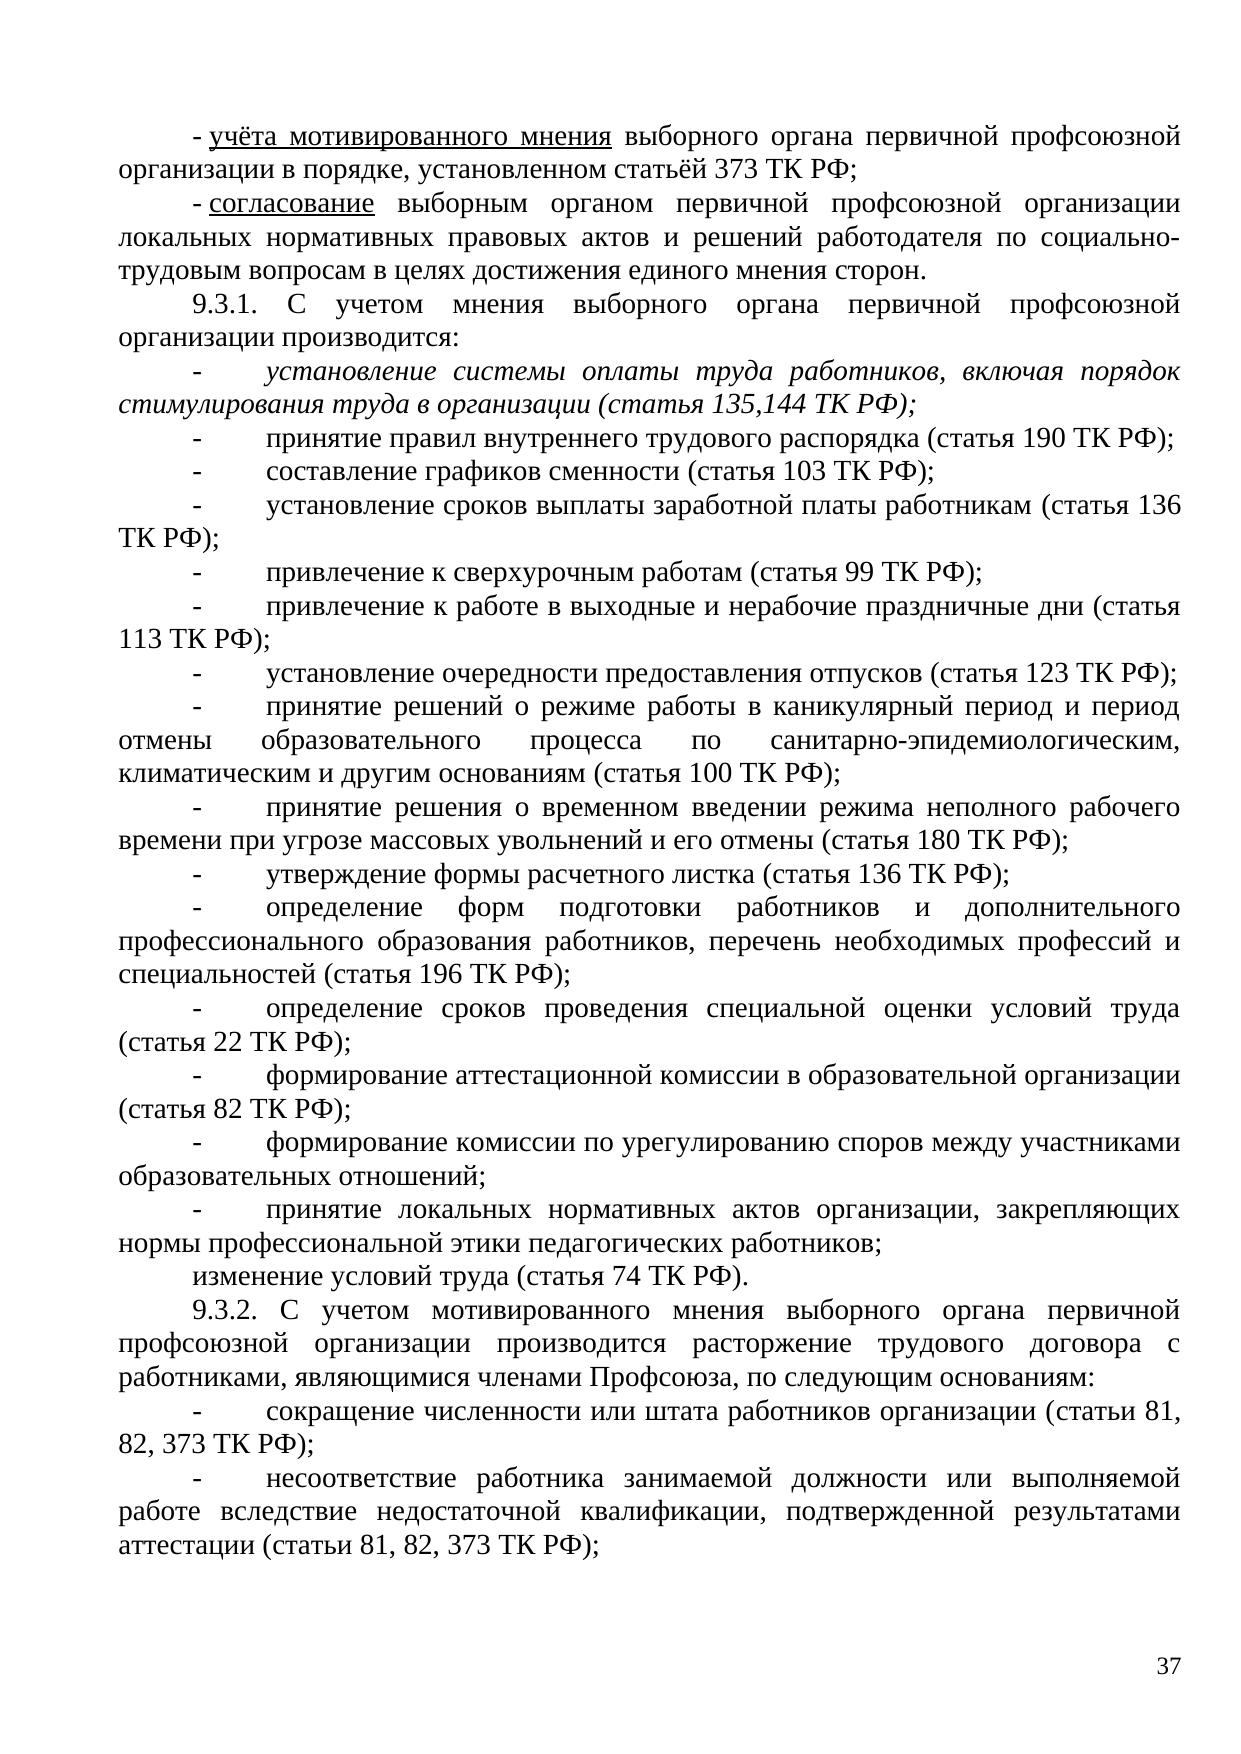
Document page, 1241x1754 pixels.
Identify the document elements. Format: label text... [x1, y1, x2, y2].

text - учёта мотивированного мнения выборного органа первичной профсоюзной организации в порядке, установленном статьёй 373 ТК РФ; [118, 118, 1181, 185]
list установление сроков выплаты заработной платы работникам (статья 136 ТК РФ); [118, 487, 1181, 554]
list установление очередности предоставления отпусков (статья 123 ТК РФ); [118, 655, 1181, 688]
list составление графиков сменности (статья 103 ТК РФ); [118, 453, 1181, 487]
text - согласование выборным органом первичной профсоюзной организации локальных нормативных правовых актов и решений работодателя по социально-трудовым вопросам в целях достижения единого мнения сторон. [118, 185, 1181, 286]
text изменение условий труда (статья 74 ТК РФ). [118, 1258, 1181, 1292]
list утверждение формы расчетного листка (статья 136 ТК РФ); [118, 856, 1181, 889]
list сокращение численности или штата работников организации (статьи 81, 82, 373 ТК РФ); [118, 1393, 1181, 1460]
list определение форм подготовки работников и дополнительного профессионального образования работников, перечень необходимых профессий и специальностей (статья 196 ТК РФ); [118, 889, 1181, 990]
list принятие решения о временном введении режима неполного рабочего времени при угрозе массовых увольнений и его отмены (статья 180 ТК РФ); [118, 789, 1181, 856]
list несоответствие работника занимаемой должности или выполняемой работе вследствие недостаточной квалификации, подтвержденной результатами аттестации (статьи 81, 82, 373 ТК РФ); [118, 1460, 1181, 1560]
list привлечение к сверхурочным работам (статья 99 ТК РФ); [118, 554, 1181, 588]
list принятие правил внутреннего трудового распорядка (статья 190 ТК РФ); [118, 420, 1181, 453]
list принятие локальных нормативных актов организации, закрепляющих нормы профессиональной этики педагогических работников; [118, 1191, 1181, 1258]
list 9.3.2. С учетом мотивированного мнения выборного органа первичной профсоюзной организации производится расторжение трудового договора с работниками, являющимися членами Профсоюза, по следующим основаниям: [118, 1292, 1181, 1393]
list 9.3.1. С учетом мнения выборного органа первичной профсоюзной организации производится: [118, 286, 1181, 353]
list определение сроков проведения специальной оценки условий труда (статья 22 ТК РФ); [118, 990, 1181, 1057]
list привлечение к работе в выходные и нерабочие праздничные дни (статья 113 ТК РФ); [118, 588, 1181, 655]
list принятие решений о режиме работы в каникулярный период и период отмены образовательного процесса по санитарно-эпидемиологическим, климатическим и другим основаниям (статья 100 ТК РФ); [118, 688, 1181, 789]
list - установление системы оплаты труда работников, включая порядок стимулирования труда в организации (статья 135,144 ТК РФ); [118, 353, 1181, 420]
list формирование комиссии по урегулированию споров между участниками образовательных отношений; [118, 1124, 1181, 1191]
list формирование аттестационной комиссии в образовательной организации (статья 82 ТК РФ); [118, 1057, 1181, 1124]
